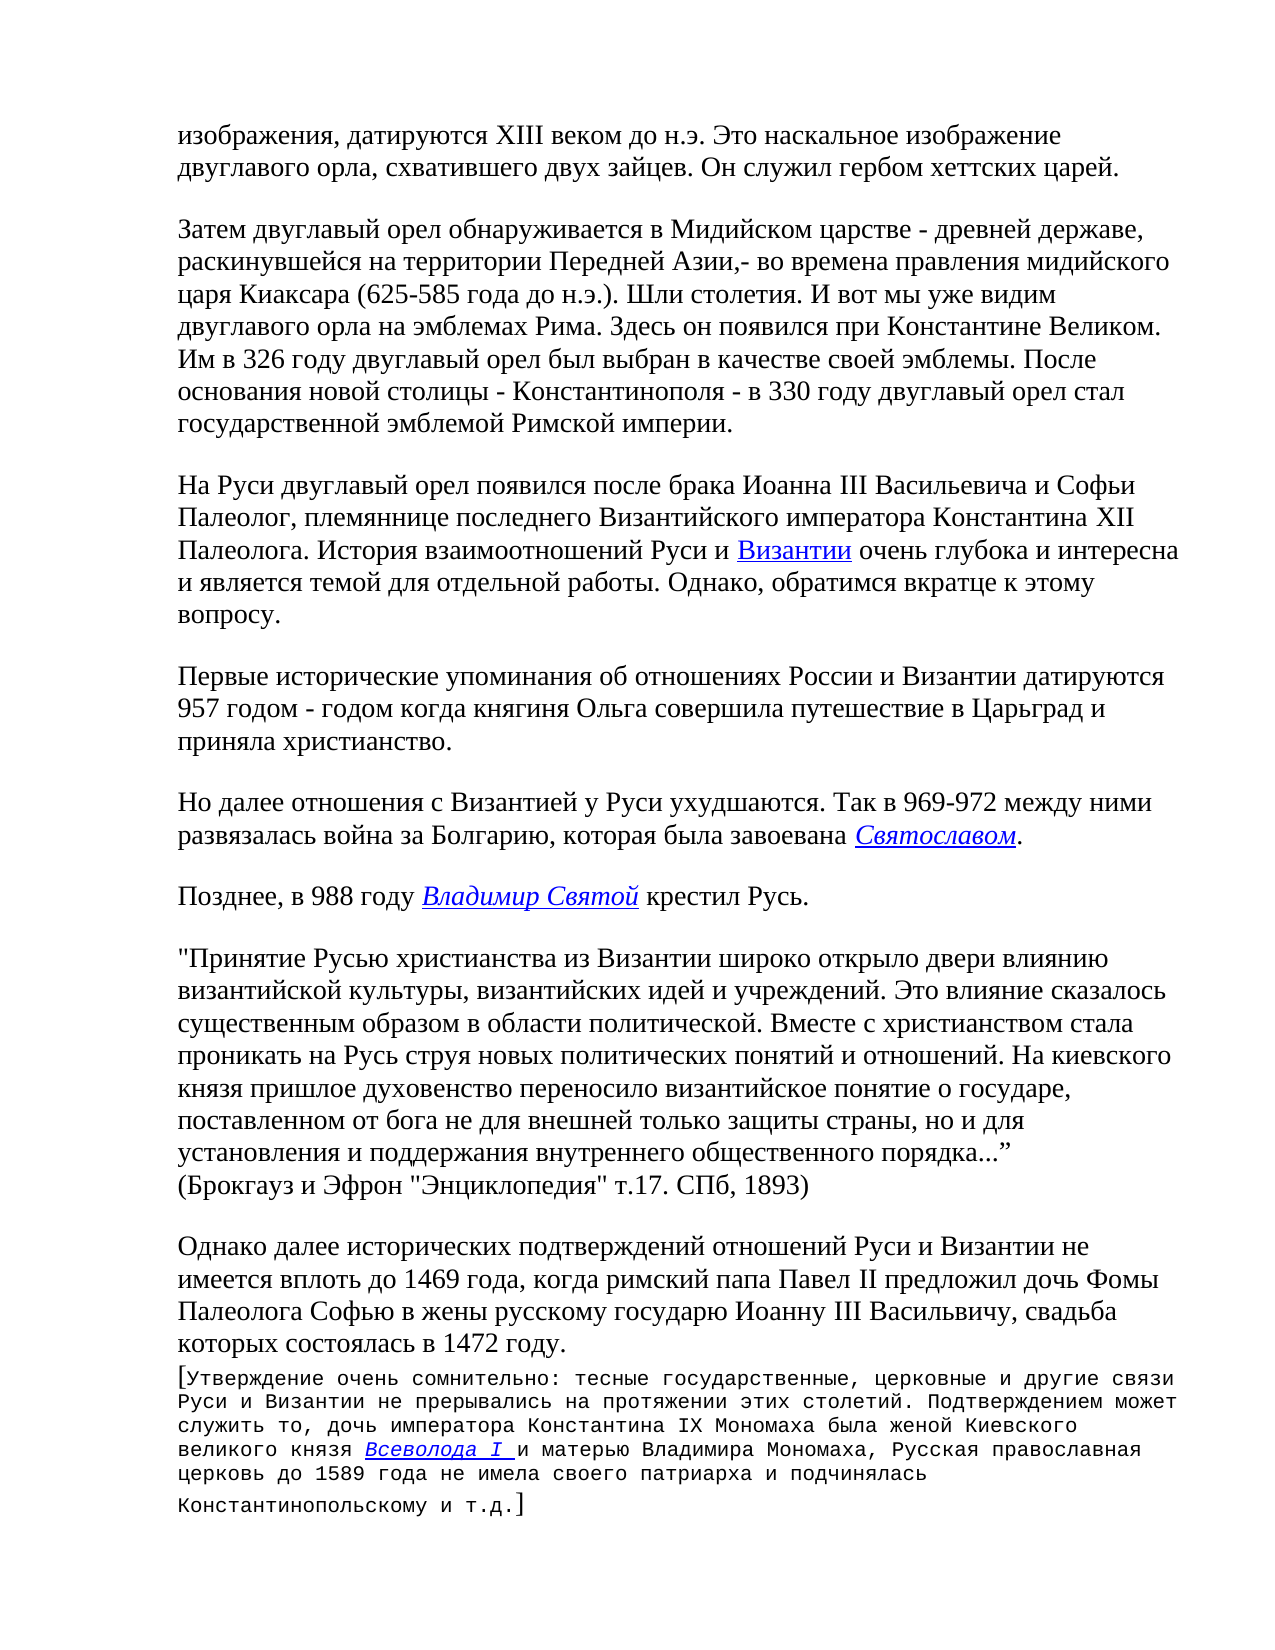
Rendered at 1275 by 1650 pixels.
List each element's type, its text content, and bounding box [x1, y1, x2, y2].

text "Принятие Русью христианства из Византии широко открыло двери влиянию византийской культуры, византийских идей и учреждений. Это влияние сказалось существенным образом в области политической. Вместе с христианством стала проникать на Русь струя новых политических понятий и отношений. На киевского князя пришлое духовенство переносило византийское понятие о государе, поставленном от бога не для внешней только защиты страны, но и для установления и поддержания внутреннего общественного порядка...” (Брокгауз и Эфрон "Энциклопедия" т.17. СПб, 1893) [177, 941, 1186, 1200]
text Позднее, в 988 году Владимир Святой крестил Русь. [177, 879, 1186, 912]
text Затем двуглавый орел обнаруживается в Мидийском царстве - древней державе, раскинувшейся на территории Передней Азии,- во времена правления мидийского царя Киаксара (625-585 года до н.э.). Шли столетия. И вот мы уже видим двуглавого орла на эмблемах Рима. Здесь он появился при Константине Великом. Им в 326 году двуглавый орел был выбран в качестве своей эмблемы. После основания новой столицы - Константинополя - в 330 году двуглавый орел стал государственной эмблемой Римской империи. [177, 212, 1186, 439]
text На Руси двуглавый орел появился после брака Иоанна III Васильевича и Софьи Палеолог, племяннице последнего Византийского императора Константина XII Палеолога. История взаимоотношений Руси и Византии очень глубока и интересна и является темой для отдельной работы. Однако, обратимся вкратце к этому вопросу. [177, 468, 1186, 630]
text Первые исторические упоминания об отношениях России и Византии датируются 957 годом - годом когда княгиня Ольга совершила путешествие в Царьград и приняла христианство. [177, 659, 1186, 756]
text Однако далее исторических подтверждений отношений Руси и Византии не имеется вплоть до 1469 года, когда римский папа Павел II предложил дочь Фомы Палеолога Софью в жены русскому государю Иоанну III Васильвичу, свадьба которых состоялась в 1472 году. [Утверждение очень сомнительно: тесные государственные, церковные и другие связи Руси и Византии не прерывались на протяжении этих столетий. Подтверждением может служить то, дочь императора Константина IX Мономаха была женой Киевского великого князя Всеволода I и матерью Владимира Мономаха, Русская православная церковь до 1589 года не имела своего патриарха и подчинялась Константинопольскому и т.д.] [177, 1229, 1186, 1519]
text Но далее отношения с Византией у Руси ухудшаются. Так в 969-972 между ними развязалась война за Болгарию, которая была завоевана Святославом. [177, 786, 1186, 850]
